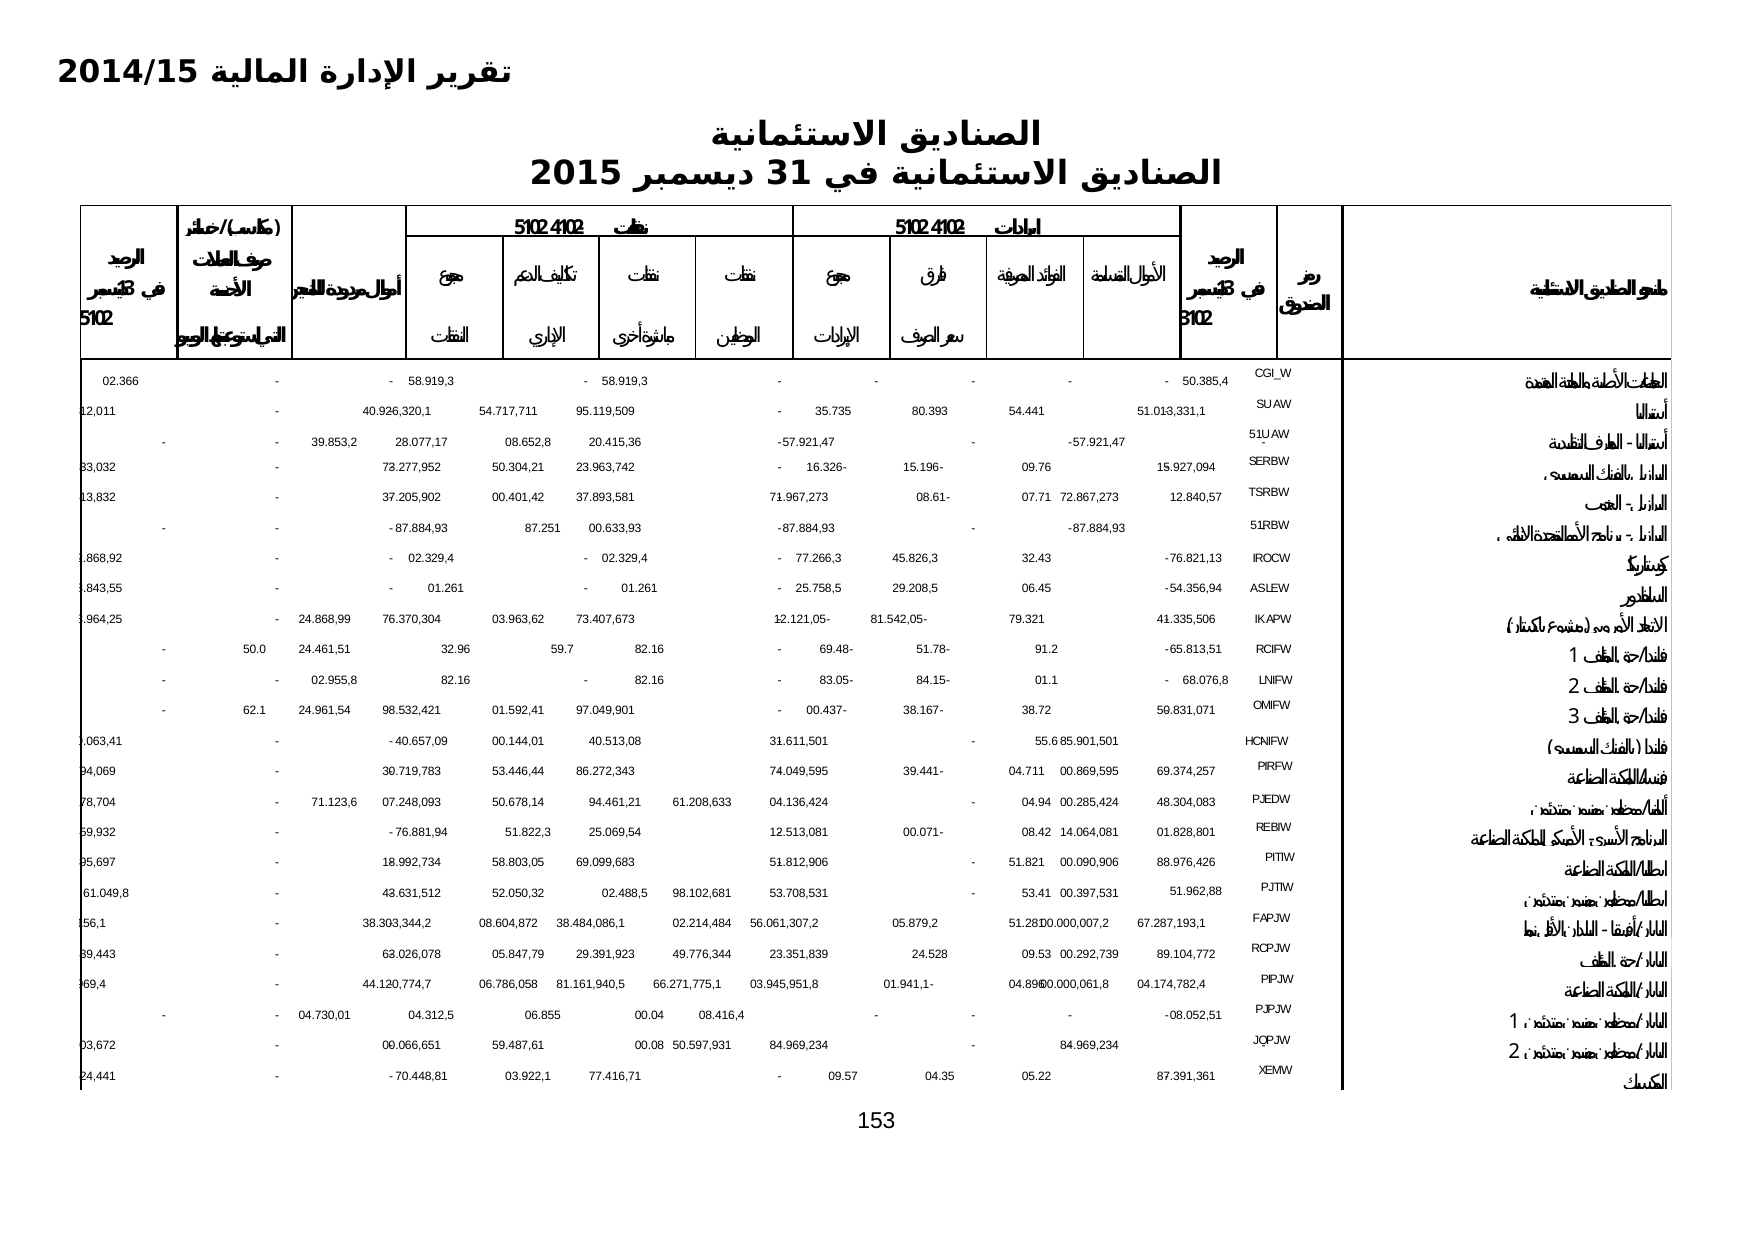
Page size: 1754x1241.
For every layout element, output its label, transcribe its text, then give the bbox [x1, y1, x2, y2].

subtitle الصناديق الاستئمانية [57, 114, 1695, 153]
text الصناديق الاستئمانية في 31 ديسمبر 2015 [57, 153, 1695, 192]
